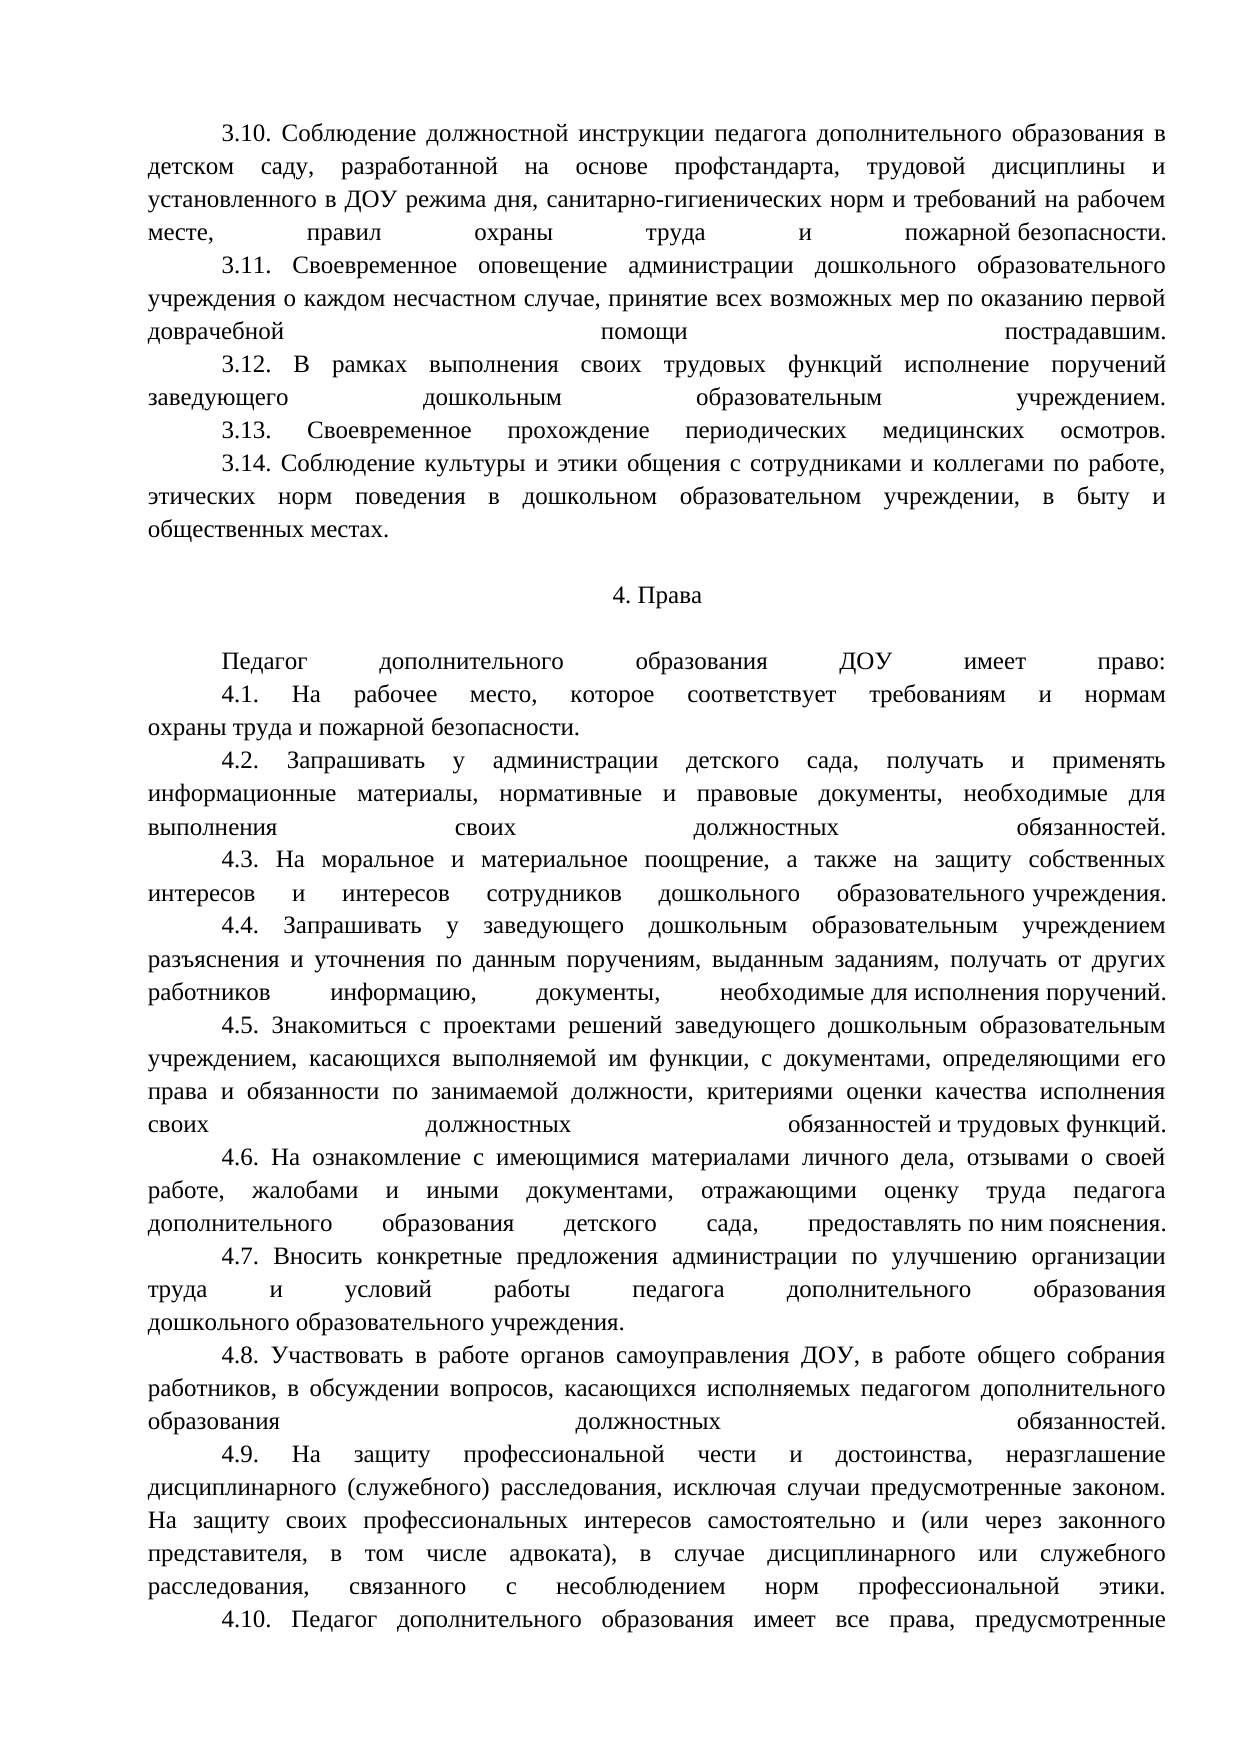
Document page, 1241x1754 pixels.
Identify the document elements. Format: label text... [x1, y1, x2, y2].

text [148, 646, 1167, 1633]
text 3.10. Соблюдение должностной инструкции педагога дополнительного образования в детском саду, разработанной на основе профстандарта, трудовой дисциплины и установленного в ДОУ режима дня, санитарно-гигиенических норм и требований на рабочем месте, правил охраны труда и пожарной безопасности. 3.11. Своевременное оповещение администрации дошкольного образовательного учреждения о каждом несчастном случае, принятие всех возможных мер по оказанию первой доврачебной помощи пострадавшим. 3.12. В рамках выполнения своих трудовых функций исполнение поручений заведующего дошкольным образовательным учреждением. 3.13. Своевременное прохождение периодических медицинских осмотров. 3.14. Соблюдение культуры и этики общения с сотрудниками и коллегами по работе, этических норм поведения в дошкольном образовательном учреждении, в быту и общественных местах. [148, 118, 1167, 543]
text 4. Права [148, 580, 1167, 609]
